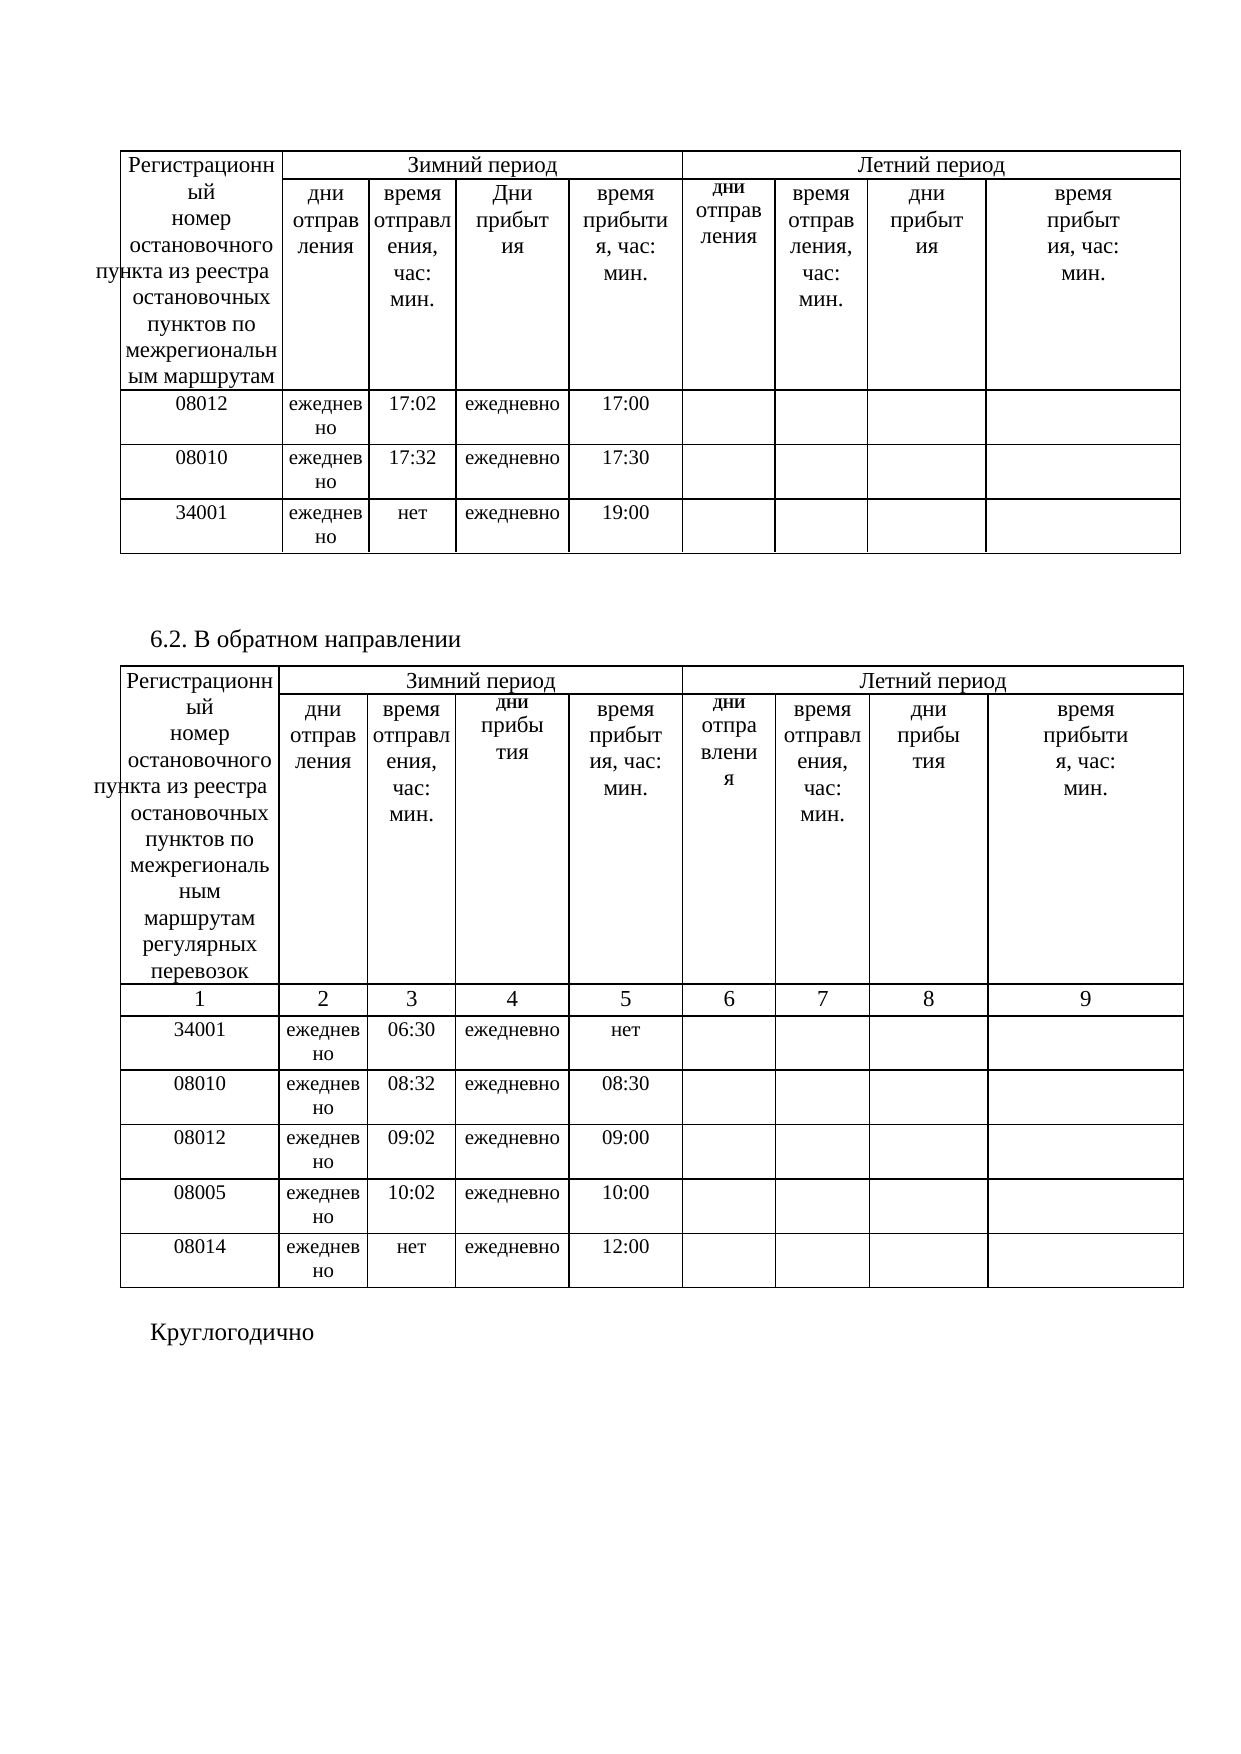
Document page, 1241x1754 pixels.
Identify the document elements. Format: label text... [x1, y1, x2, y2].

table_cell ежедневно [456, 1234, 568, 1287]
table_cell [776, 1125, 869, 1178]
table_cell 08010 [121, 1071, 278, 1124]
table_cell [989, 1180, 1183, 1232]
table_cell ежедневно [280, 1180, 367, 1232]
table_header Летний период [683, 667, 1183, 693]
table_cell ежедневно [456, 1071, 568, 1124]
table_cell время отправл ения, час: мин. [776, 695, 869, 983]
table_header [121, 152, 282, 389]
table_header Зимний период [280, 667, 682, 693]
table_cell [868, 391, 985, 444]
table_header Зимний период [283, 152, 682, 178]
table_cell [987, 500, 1180, 552]
table_cell [776, 500, 867, 552]
table_cell 09:00 [570, 1125, 682, 1178]
table_cell 7 [776, 985, 869, 1015]
table_cell [683, 1180, 775, 1232]
table_cell время отправл ения, час: мин. [368, 695, 455, 983]
table_cell 17:00 [570, 391, 682, 444]
text 6.2. В обратном направлении [150, 624, 1090, 653]
table_cell ежедневно [456, 1125, 568, 1178]
table_cell дни прибыт ия [868, 180, 985, 389]
table_cell [989, 1071, 1183, 1124]
table_cell [776, 445, 867, 498]
table_cell время отправ ления, час: мин. [776, 180, 867, 389]
table_cell [989, 1125, 1183, 1178]
table_cell 19:00 [570, 500, 682, 552]
table_cell 34001 [121, 1017, 278, 1069]
table_cell [776, 1017, 869, 1069]
table_cell [683, 391, 774, 444]
table_cell [870, 1125, 987, 1178]
table_cell ДНИ прибы тия [456, 695, 568, 983]
table_cell ежедневно [457, 500, 568, 552]
table_cell 3 [368, 985, 455, 1015]
table_cell [868, 500, 985, 552]
table_cell [683, 1071, 775, 1124]
table_cell Дни прибыт ия [457, 180, 568, 389]
table_cell 4 [456, 985, 568, 1015]
table_cell нет [368, 1234, 455, 1287]
table_cell 08012 [121, 1125, 278, 1178]
table_cell ежедневно [283, 445, 368, 498]
table_cell 2 [280, 985, 367, 1015]
table_cell 34001 [121, 500, 282, 552]
table_cell ежедневно [280, 1017, 367, 1069]
table_cell время прибыти я, час: мин. [570, 180, 682, 389]
text Круглогодично [150, 1317, 1090, 1346]
table_cell дни отправ ления [283, 180, 368, 389]
table_cell [870, 1071, 987, 1124]
table_cell время отправл ения, час: мин. [370, 180, 455, 389]
table_cell [987, 445, 1180, 498]
table_cell ежедневно [280, 1125, 367, 1178]
table_cell [776, 1234, 869, 1287]
table_cell [776, 391, 867, 444]
table_cell ежедневно [457, 445, 568, 498]
table_cell 08:32 [368, 1071, 455, 1124]
table_cell ежедневно [280, 1071, 367, 1124]
table_header Летний период [683, 152, 1180, 178]
table_cell [683, 1017, 775, 1069]
table_cell 09:02 [368, 1125, 455, 1178]
table_cell [870, 1180, 987, 1232]
table_cell время прибыт ия, час: мин. [987, 180, 1180, 389]
table_cell 8 [870, 985, 987, 1015]
table_cell [870, 1017, 987, 1069]
table_cell дни прибы тия [870, 695, 987, 983]
table_cell 17:32 [370, 445, 455, 498]
table_cell [989, 1234, 1183, 1287]
table_cell [870, 1234, 987, 1287]
table_cell ДНИ отпра влени я [683, 695, 775, 983]
table_cell ежедневно [283, 391, 368, 444]
table_cell 08:30 [570, 1071, 682, 1124]
table_cell ежедневно [456, 1180, 568, 1232]
table_cell 5 [570, 985, 682, 1015]
table_cell 1 [121, 985, 278, 1015]
table_cell ежедневно [456, 1017, 568, 1069]
table_cell 06:30 [368, 1017, 455, 1069]
table_cell 08012 [121, 391, 282, 444]
table_cell дни отправ ления [280, 695, 367, 983]
table_cell нет [570, 1017, 682, 1069]
table_cell [987, 391, 1180, 444]
table_cell время прибыти я, час: мин. [989, 695, 1183, 983]
table_cell ежедневно [283, 500, 368, 552]
table_cell ежедневно [457, 391, 568, 444]
table_cell [776, 1071, 869, 1124]
table_cell [989, 1017, 1183, 1069]
table_cell 9 [989, 985, 1183, 1015]
table_cell 08014 [121, 1234, 278, 1287]
table_cell 6 [683, 985, 775, 1015]
table_cell ДНИ отправ ления [683, 180, 774, 389]
table_cell ежедневно [280, 1234, 367, 1287]
table_cell 10:00 [570, 1180, 682, 1232]
table_cell 08005 [121, 1180, 278, 1232]
table_cell [868, 445, 985, 498]
table_cell [683, 445, 774, 498]
table_cell 12:00 [570, 1234, 682, 1287]
table_cell время прибыт ия, час: мин. [570, 695, 682, 983]
table_cell 17:30 [570, 445, 682, 498]
table_cell 10:02 [368, 1180, 455, 1232]
table_cell [683, 1125, 775, 1178]
table_cell [776, 1180, 869, 1232]
table_cell [683, 1234, 775, 1287]
table_header Регистрационный номер остановочного пункта из реестра остановочных пунктов по межрегиональным маршрутам регулярных перевозок [121, 667, 278, 983]
table_cell нет [370, 500, 455, 552]
table_cell 08010 [121, 445, 282, 498]
table_cell 17:02 [370, 391, 455, 444]
table_cell [683, 500, 774, 552]
